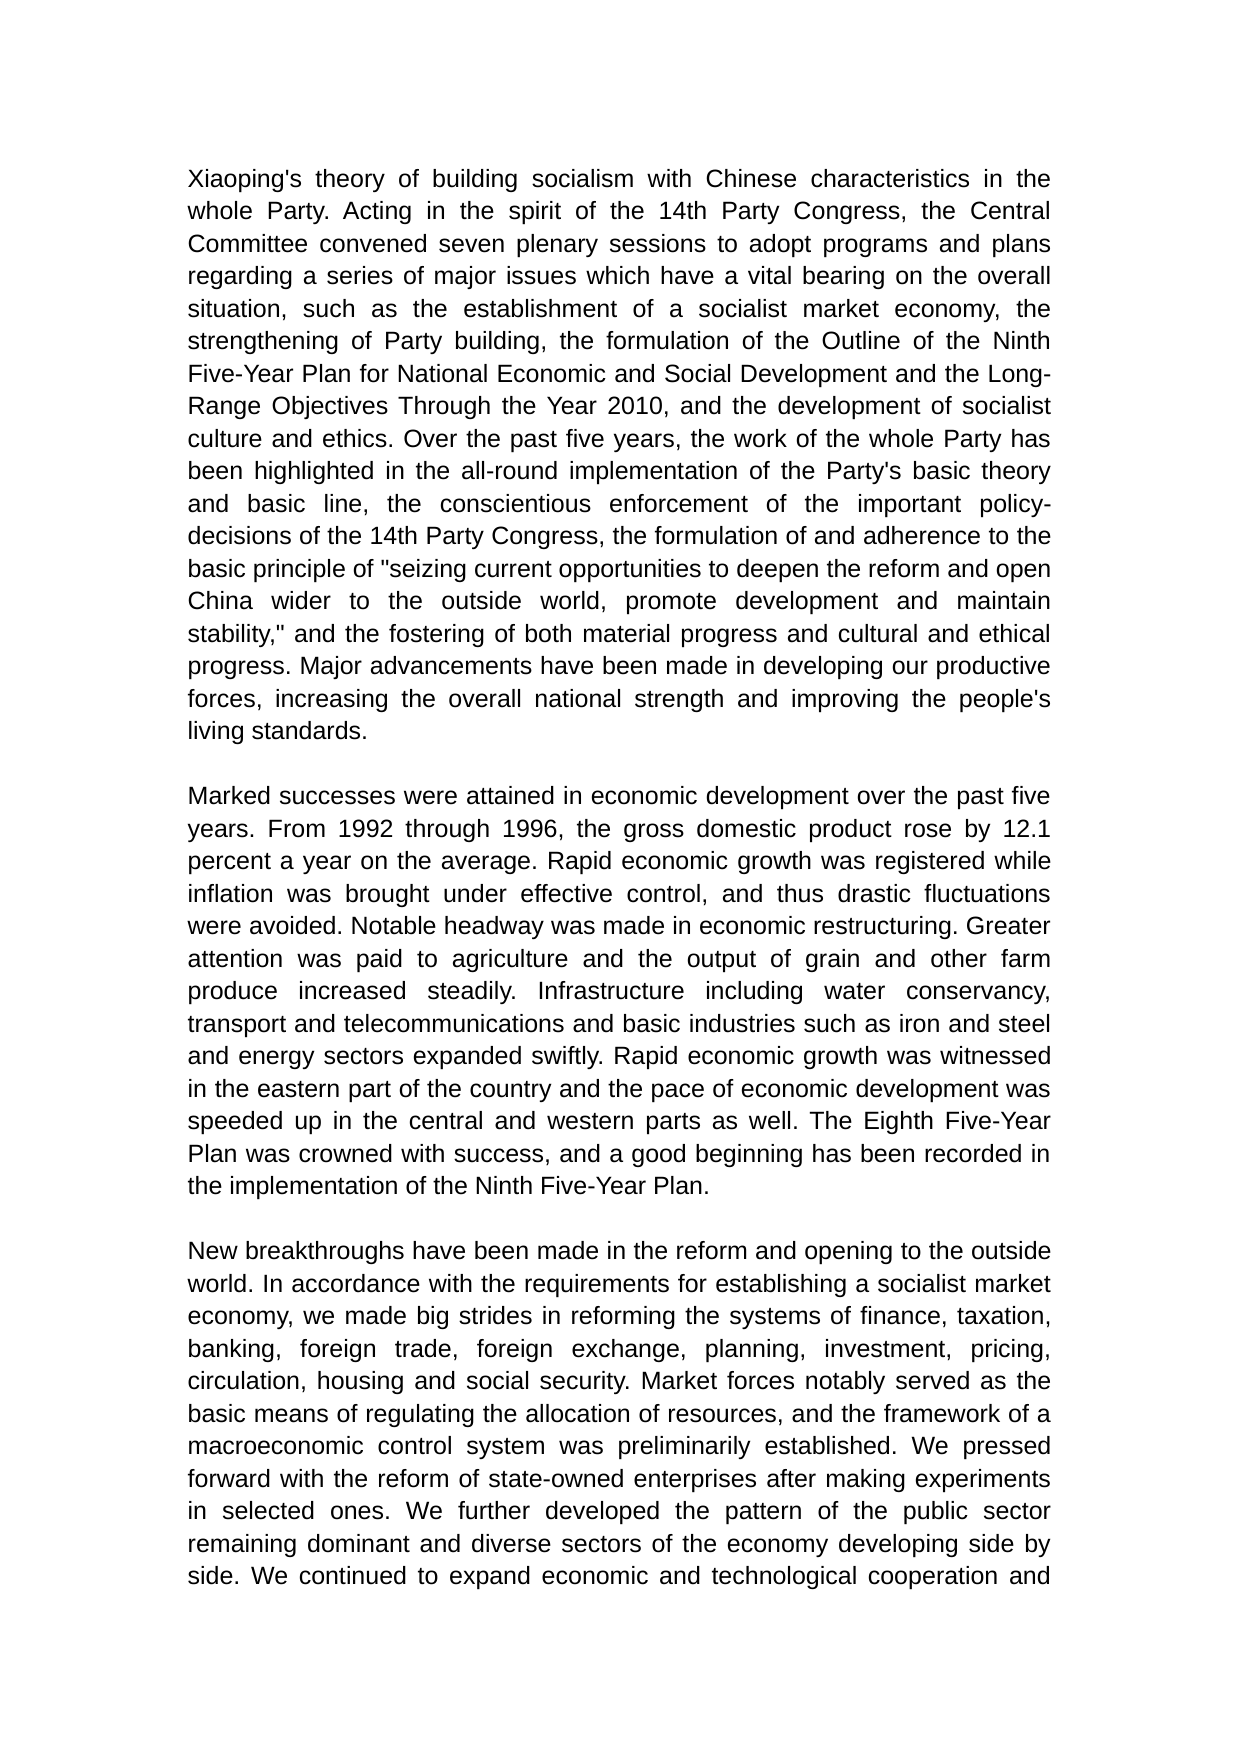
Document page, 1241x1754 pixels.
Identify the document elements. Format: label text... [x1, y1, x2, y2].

text Marked successes were attained in economic development over the past five years. From 1992 through 1996, the gross domestic product rose by 12.1 percent a year on the average. Rapid economic growth was registered while inflation was brought under effective control, and thus drastic fluctuations were avoided. Notable headway was made in economic restructuring. Greater attention was paid to agriculture and the output of grain and other farm produce increased steadily. Infrastructure including water conservancy, transport and telecommunications and basic industries such as iron and steel and energy sectors expanded swiftly. Rapid economic growth was witnessed in the eastern part of the country and the pace of economic development was speeded up in the central and western parts as well. The Eighth Five-Year Plan was crowned with success, and a good beginning has been recorded in the implementation of the Ninth Five-Year Plan. [187, 779, 1053, 1202]
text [187, 1234, 1053, 1592]
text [187, 162, 1053, 747]
